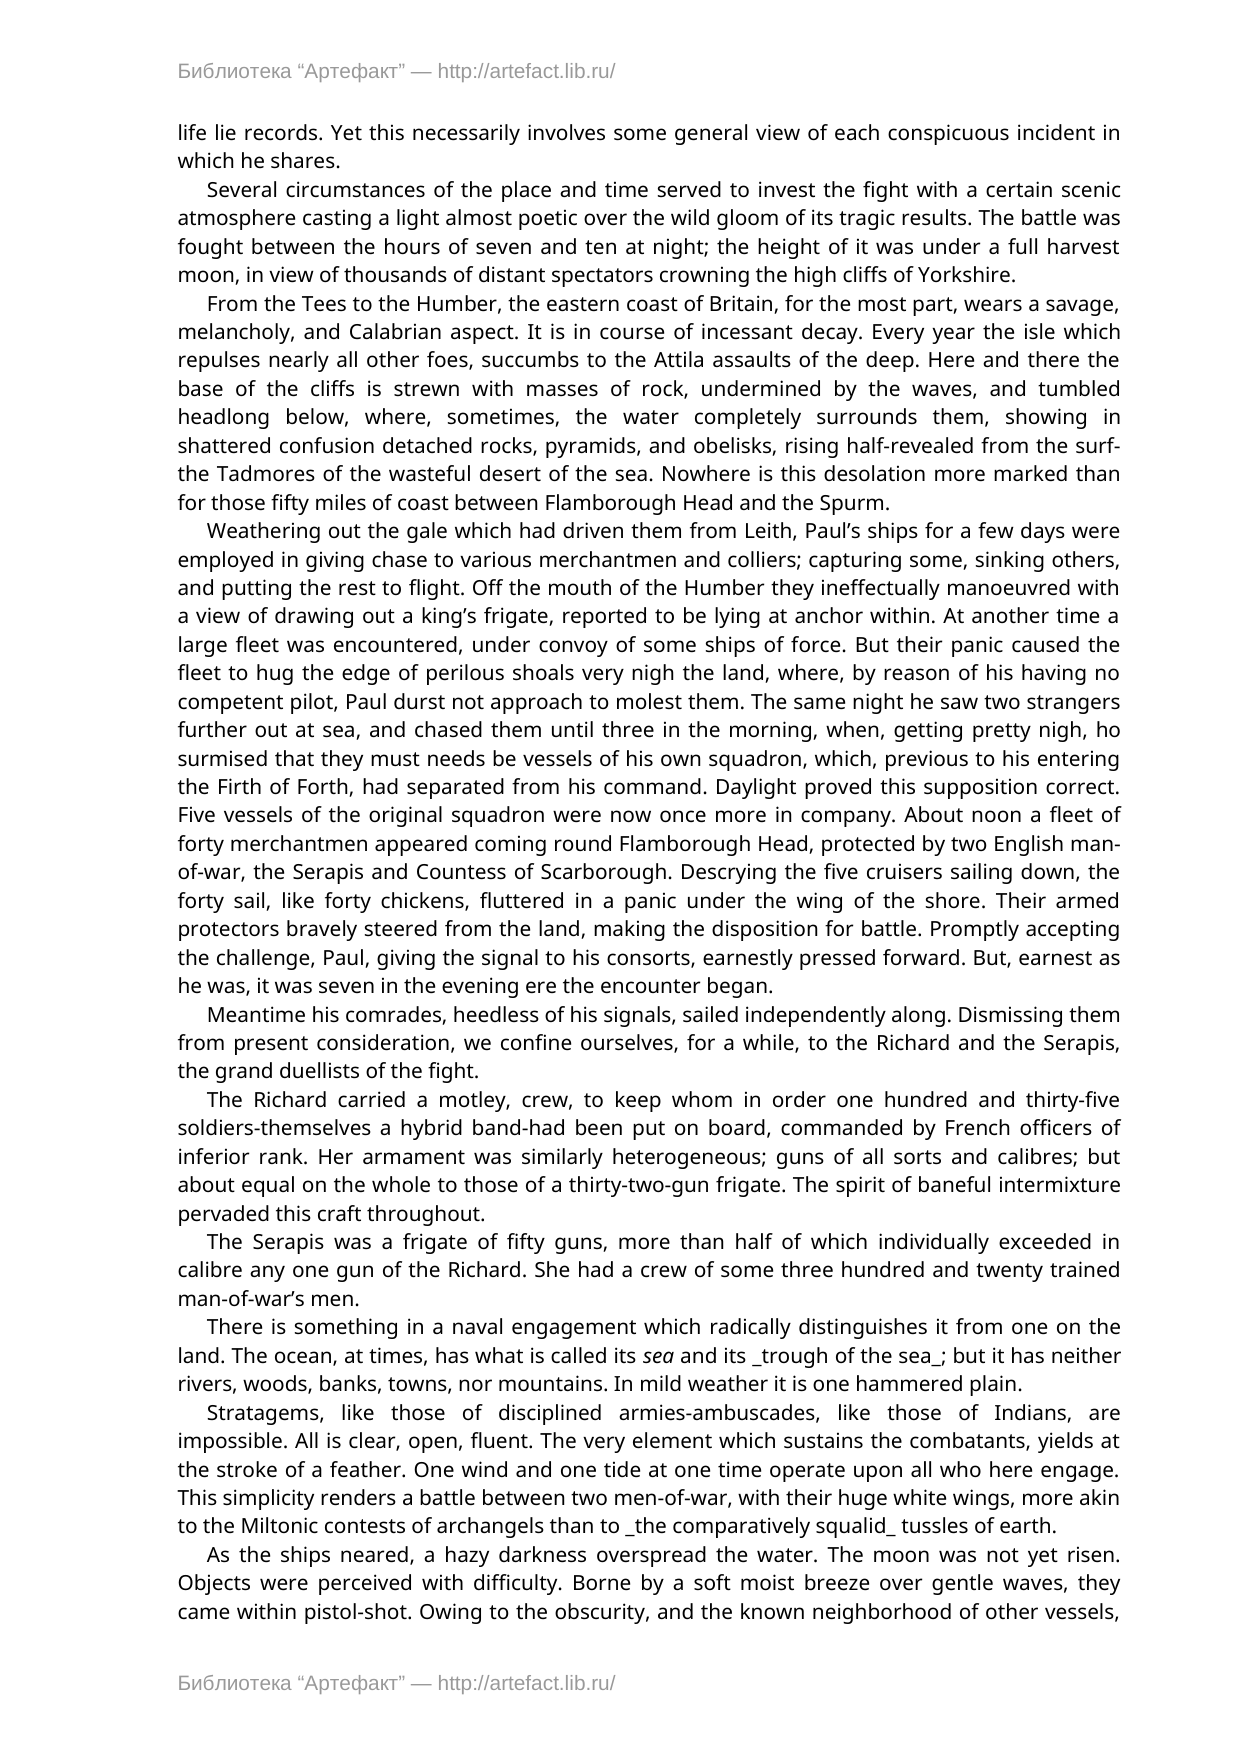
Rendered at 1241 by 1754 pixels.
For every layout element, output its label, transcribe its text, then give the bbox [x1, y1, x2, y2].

text The Richard carried a motley, crew, to keep whom in order one hundred and thirty-five soldiers-themselves a hybrid band-had been put on board, commanded by French officers of inferior rank. Her armament was similarly heterogeneous; guns of all sorts and calibres; but about equal on the whole to those of a thirty-two-gun frigate. The spirit of baneful intermixture pervaded this craft throughout. [177, 1085, 1122, 1227]
text The Serapis was a frigate of fifty guns, more than half of which individually exceeded in calibre any one gun of the Richard. She had a crew of some three hundred and twenty trained man-of-war’s men. [177, 1227, 1122, 1312]
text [177, 118, 1122, 175]
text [177, 1540, 1122, 1625]
text There is something in a naval engagement which radically distinguishes it from one on the land. The ocean, at times, has what is called its sea and its _trough of the sea_; but it has neither rivers, woods, banks, towns, nor mountains. In mild weather it is one hammered plain. [177, 1312, 1122, 1398]
text Several circumstances of the place and time served to invest the fight with a certain scenic atmosphere casting a light almost poetic over the wild gloom of its tragic results. The battle was fought between the hours of seven and ten at night; the height of it was under a full harvest moon, in view of thousands of distant spectators crowning the high cliffs of Yorkshire. [177, 175, 1122, 289]
text Stratagems, like those of disciplined armies-ambuscades, like those of Indians, are impossible. All is clear, open, fluent. The very element which sustains the combatants, yields at the stroke of a feather. One wind and one tide at one time operate upon all who here engage. This simplicity renders a battle between two men-of-war, with their huge white wings, more akin to the Miltonic contests of archangels than to _the comparatively squalid_ tussles of earth. [177, 1398, 1122, 1540]
text From the Tees to the Humber, the eastern coast of Britain, for the most part, wears a savage, melancholy, and Calabrian aspect. It is in course of incessant decay. Every year the isle which repulses nearly all other foes, succumbs to the Attila assaults of the deep. Here and there the base of the cliffs is strewn with masses of rock, undermined by the waves, and tumbled headlong below, where, sometimes, the water completely surrounds them, showing in shattered confusion detached rocks, pyramids, and obelisks, rising half-revealed from the surf-the Tadmores of the wasteful desert of the sea. Nowhere is this desolation more marked than for those fifty miles of coast between Flamborough Head and the Spurm. [177, 289, 1122, 516]
text Meantime his comrades, heedless of his signals, sailed independently along. Dismissing them from present consideration, we confine ourselves, for a while, to the Richard and the Serapis, the grand duellists of the fight. [177, 1000, 1122, 1085]
text Weathering out the gale which had driven them from Leith, Paul’s ships for a few days were employed in giving chase to various merchantmen and colliers; capturing some, sinking others, and putting the rest to flight. Off the mouth of the Humber they ineffectually manoeuvred with a view of drawing out a king’s frigate, reported to be lying at anchor within. At another time a large fleet was encountered, under convoy of some ships of force. But their panic caused the fleet to hug the edge of perilous shoals very nigh the land, where, by reason of his having no competent pilot, Paul durst not approach to molest them. The same night he saw two strangers further out at sea, and chased them until three in the morning, when, getting pretty nigh, ho surmised that they must needs be vessels of his own squadron, which, previous to his entering the Firth of Forth, had separated from his command. Daylight proved this supposition correct. Five vessels of the original squadron were now once more in company. About noon a fleet of forty merchantmen appeared coming round Flamborough Head, protected by two English man-of-war, the Serapis and Countess of Scarborough. Descrying the five cruisers sailing down, the forty sail, like forty chickens, fluttered in a panic under the wing of the shore. Their armed protectors bravely steered from the land, making the disposition for battle. Promptly accepting the challenge, Paul, giving the signal to his consorts, earnestly pressed forward. But, earnest as he was, it was seven in the evening ere the encounter began. [177, 516, 1122, 1000]
